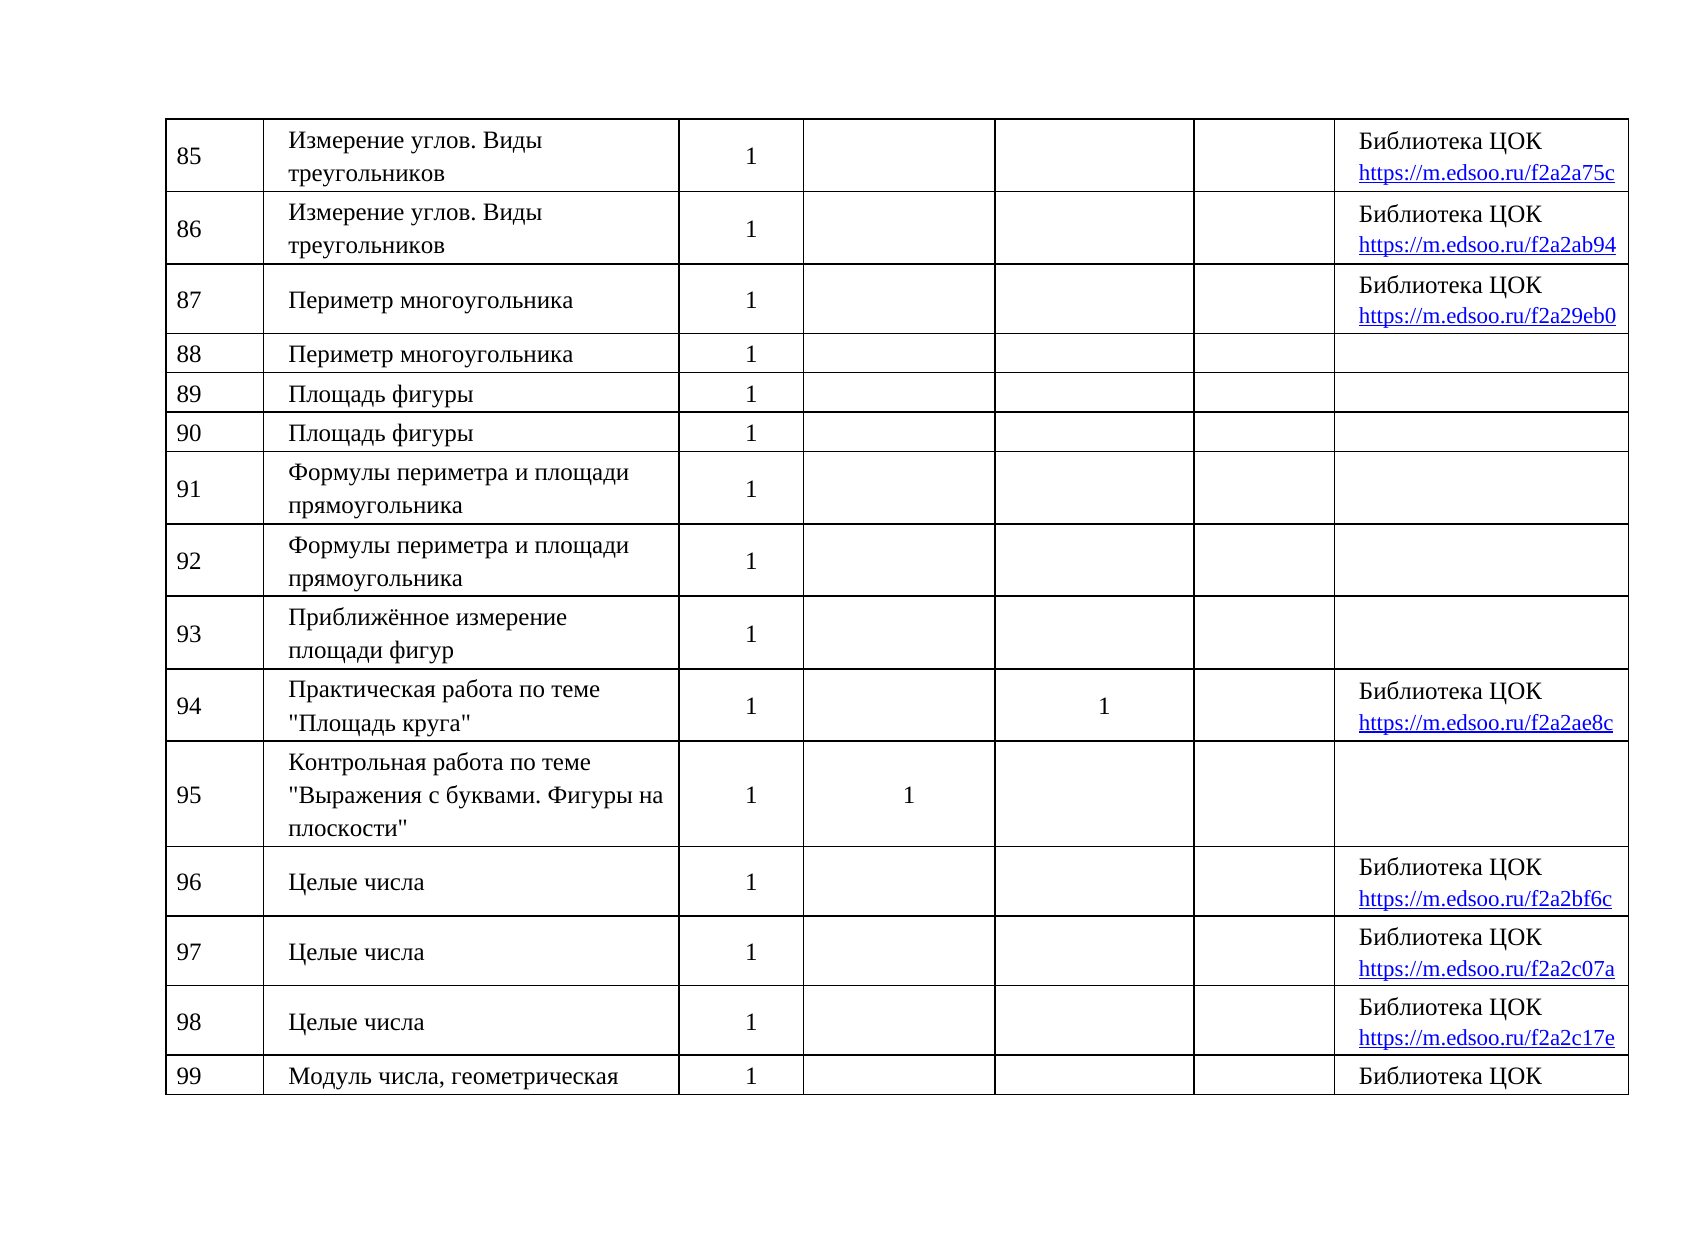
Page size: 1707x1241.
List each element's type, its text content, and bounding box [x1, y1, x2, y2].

table_cell 89 [167, 373, 263, 411]
table_cell [804, 192, 994, 263]
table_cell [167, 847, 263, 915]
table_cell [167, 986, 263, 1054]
table_cell 86 [167, 192, 263, 263]
table_cell [996, 373, 1193, 411]
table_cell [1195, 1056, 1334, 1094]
table_cell Библиотека ЦОК https://m.edsoo.ru/f2a2a75c [1335, 120, 1628, 191]
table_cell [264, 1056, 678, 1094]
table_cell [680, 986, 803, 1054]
table_cell Библиотека ЦОК https://m.edsoo.ru/f2a2ab94 [1335, 192, 1628, 263]
table_cell 88 [167, 334, 263, 372]
table_cell 90 [167, 413, 263, 451]
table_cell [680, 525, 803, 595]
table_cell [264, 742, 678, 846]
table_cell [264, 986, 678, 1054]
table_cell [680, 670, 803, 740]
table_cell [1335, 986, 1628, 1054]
table_cell Библиотека ЦОК https://m.edsoo.ru/f2a29eb0 [1335, 265, 1628, 332]
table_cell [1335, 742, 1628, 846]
table_cell 85 [167, 120, 263, 191]
table_cell 87 [167, 265, 263, 332]
table_cell 91 [167, 452, 263, 523]
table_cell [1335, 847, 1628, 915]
table_cell Измерение углов. Виды треугольников [264, 120, 678, 191]
table_cell [1195, 192, 1334, 263]
table_cell [1195, 265, 1334, 332]
table_cell [996, 120, 1193, 191]
table_cell Периметр многоугольника [264, 334, 678, 372]
table_cell 1 [680, 413, 803, 451]
table_cell [1335, 334, 1628, 372]
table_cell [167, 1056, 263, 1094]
table_cell Формулы периметра и площади прямоугольника [264, 452, 678, 523]
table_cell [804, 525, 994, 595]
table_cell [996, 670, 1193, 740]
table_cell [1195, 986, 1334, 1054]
table_cell [804, 120, 994, 191]
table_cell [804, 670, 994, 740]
table_cell Периметр многоугольника [264, 265, 678, 332]
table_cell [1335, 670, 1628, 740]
table_cell [996, 192, 1193, 263]
table_cell 1 [680, 334, 803, 372]
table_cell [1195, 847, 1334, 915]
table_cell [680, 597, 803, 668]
table_cell Измерение углов. Виды треугольников [264, 192, 678, 263]
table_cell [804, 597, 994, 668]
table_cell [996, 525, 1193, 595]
table_cell 1 [680, 373, 803, 411]
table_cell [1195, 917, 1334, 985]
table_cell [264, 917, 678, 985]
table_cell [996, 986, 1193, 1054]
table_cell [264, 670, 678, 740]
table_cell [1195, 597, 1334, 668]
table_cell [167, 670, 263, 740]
table_cell [1335, 413, 1628, 451]
table_cell Площадь фигуры [264, 413, 678, 451]
table_cell [804, 334, 994, 372]
table_cell 1 [680, 192, 803, 263]
table_cell 1 [680, 452, 803, 523]
table_cell [1195, 334, 1334, 372]
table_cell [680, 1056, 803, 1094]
table_cell [1195, 120, 1334, 191]
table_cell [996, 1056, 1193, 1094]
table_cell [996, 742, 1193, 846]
table_cell [1195, 452, 1334, 523]
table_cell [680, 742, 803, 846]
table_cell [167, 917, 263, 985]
table_cell [996, 265, 1193, 332]
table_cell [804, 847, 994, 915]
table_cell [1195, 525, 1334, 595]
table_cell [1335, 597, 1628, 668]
table_cell [996, 452, 1193, 523]
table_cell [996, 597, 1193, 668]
table_cell [1335, 373, 1628, 411]
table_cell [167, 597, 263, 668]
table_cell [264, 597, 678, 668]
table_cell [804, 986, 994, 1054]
table_cell [1195, 413, 1334, 451]
table_cell [1335, 452, 1628, 523]
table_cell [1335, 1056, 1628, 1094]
table_cell [1195, 373, 1334, 411]
table_cell 1 [680, 120, 803, 191]
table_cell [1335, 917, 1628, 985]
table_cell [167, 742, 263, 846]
table_cell [804, 265, 994, 332]
table_cell [804, 413, 994, 451]
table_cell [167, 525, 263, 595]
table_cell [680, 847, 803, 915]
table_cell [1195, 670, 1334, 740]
table_cell [996, 334, 1193, 372]
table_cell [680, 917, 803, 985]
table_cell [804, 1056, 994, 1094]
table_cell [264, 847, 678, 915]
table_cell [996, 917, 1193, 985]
table_cell [996, 413, 1193, 451]
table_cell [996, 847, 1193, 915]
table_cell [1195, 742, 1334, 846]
table_cell Площадь фигуры [264, 373, 678, 411]
table_cell 1 [680, 265, 803, 332]
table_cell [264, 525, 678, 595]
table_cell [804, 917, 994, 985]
table_cell [804, 373, 994, 411]
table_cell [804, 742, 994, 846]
table_cell [804, 452, 994, 523]
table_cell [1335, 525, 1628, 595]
